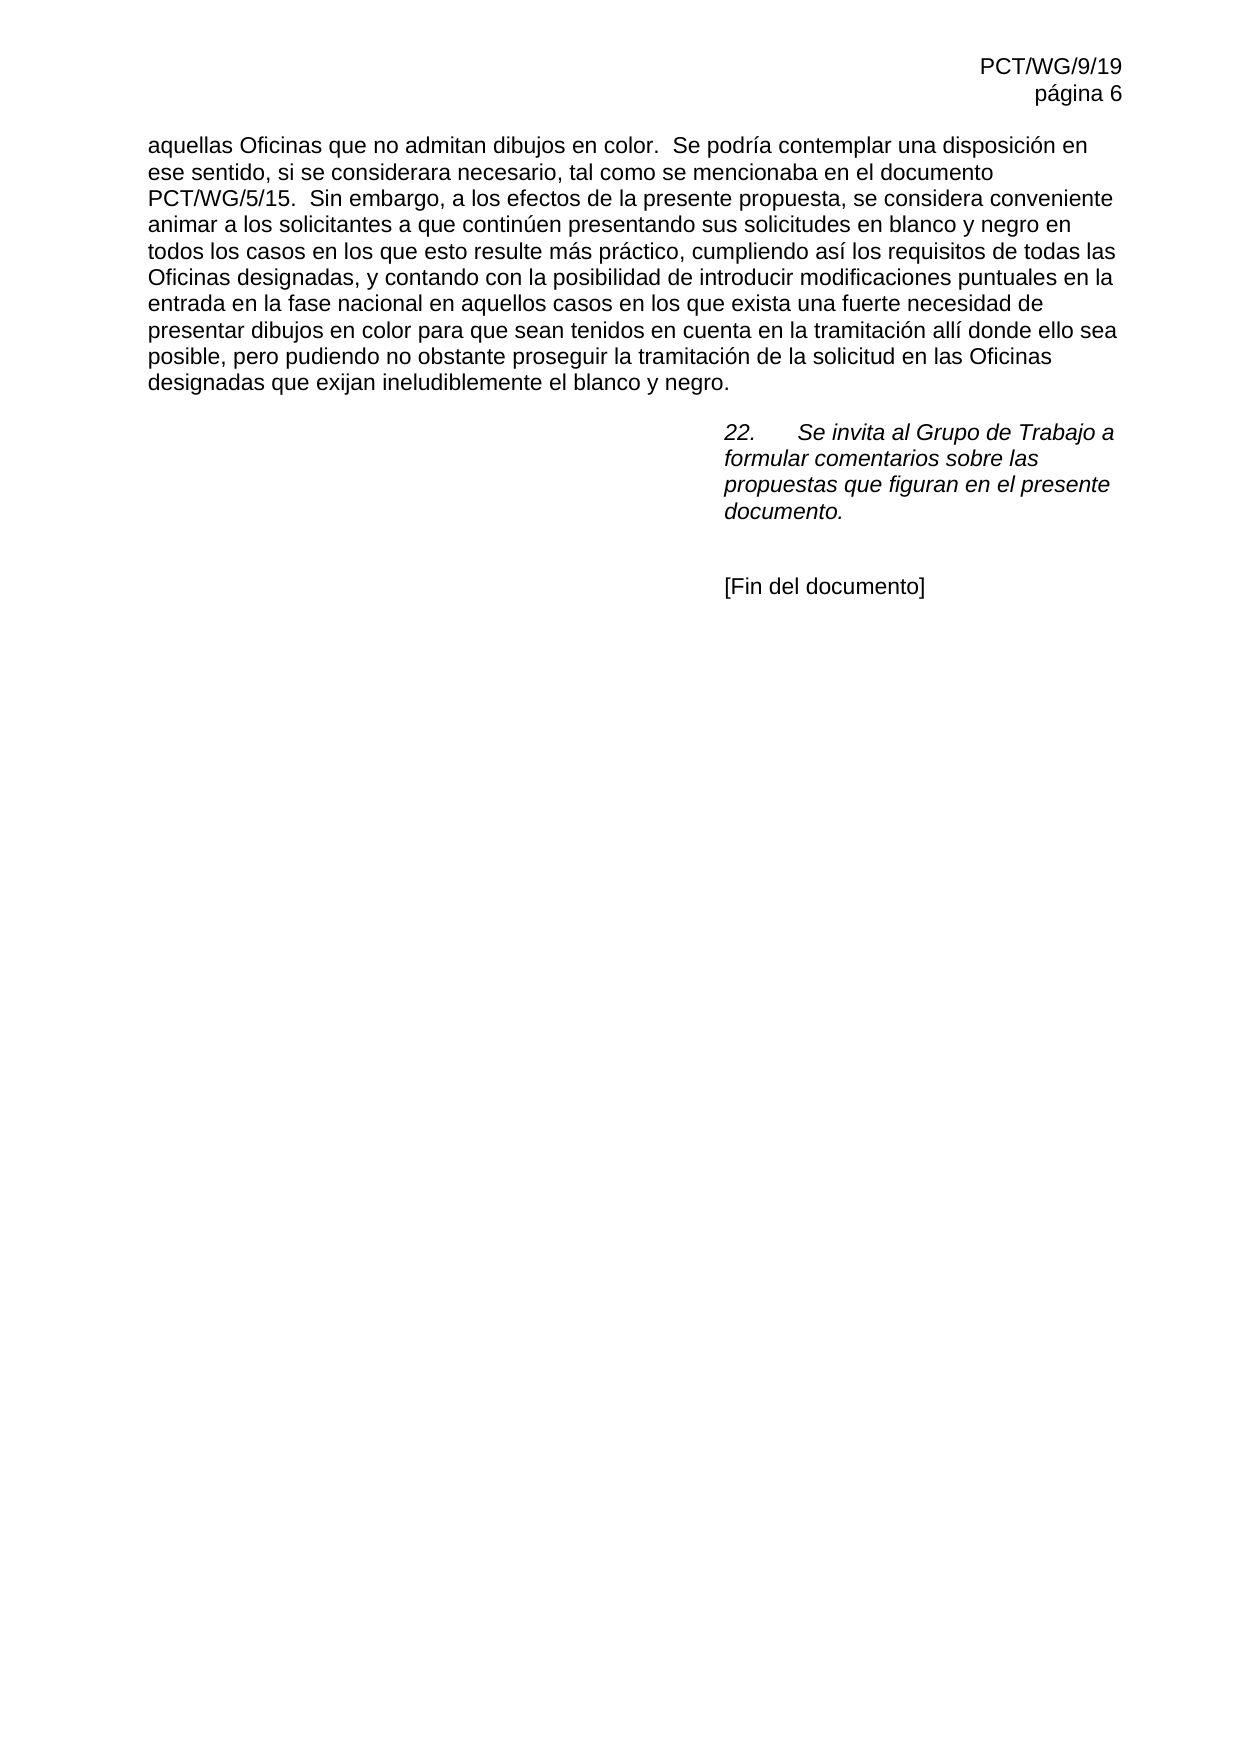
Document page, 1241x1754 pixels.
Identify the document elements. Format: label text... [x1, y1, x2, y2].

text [148, 132, 1122, 396]
text Se invita al Grupo de Trabajo a formular comentarios sobre las propuestas que figuran en el presente documento. [724, 419, 1122, 524]
text [Fin del documento] [724, 573, 1122, 600]
